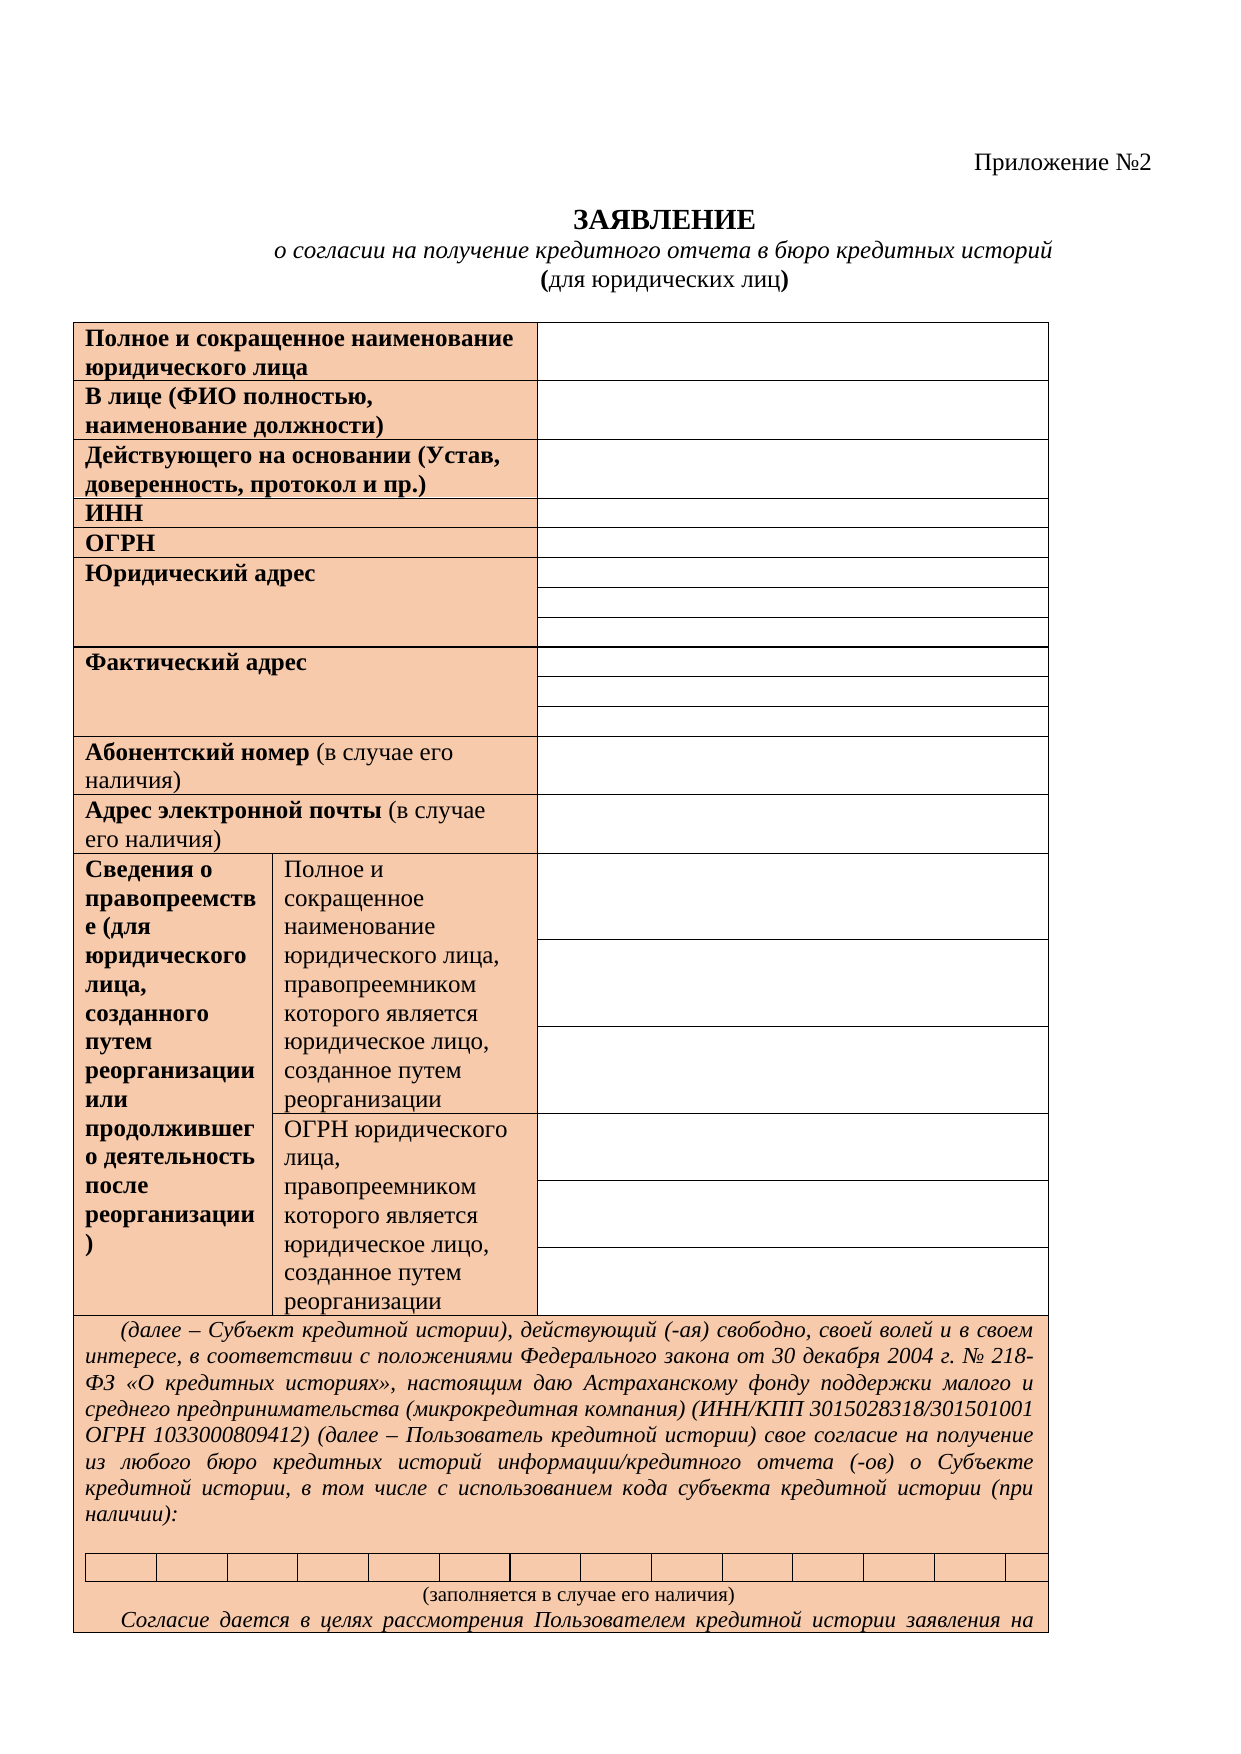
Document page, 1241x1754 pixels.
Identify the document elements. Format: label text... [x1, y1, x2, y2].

table_cell [538, 558, 1048, 587]
table_cell [538, 940, 1048, 1026]
table_cell Юридический адрес [74, 558, 537, 646]
table_cell ОГРН юридического лица, правопреемником которого является юридическое лицо, созданное путем реорганизации [273, 1114, 537, 1315]
table_cell [538, 648, 1048, 676]
table_header [538, 323, 1048, 380]
table_cell [538, 1181, 1048, 1247]
table_cell ИНН [74, 499, 537, 527]
table_cell [538, 677, 1048, 706]
table_cell [538, 1248, 1048, 1315]
table_cell Абонентский номер (в случае его наличия) [74, 737, 537, 794]
table_cell [538, 528, 1048, 557]
table_cell Фактический адрес [74, 648, 537, 736]
table_cell [538, 618, 1048, 646]
table_header Полное и сокращенное наименование юридического лица [74, 323, 537, 380]
table_cell [538, 588, 1048, 617]
table_cell [538, 1114, 1048, 1180]
table_cell [538, 737, 1048, 794]
table_cell ОГРН [74, 528, 537, 557]
text Приложение №2 [177, 147, 1152, 176]
table_cell [538, 440, 1048, 497]
text (для юридических лиц) [177, 264, 1152, 293]
table_cell Действующего на основании (Устав, доверенность, протокол и пр.) [74, 440, 537, 497]
table_cell [538, 854, 1048, 939]
text о согласии на получение кредитного отчета в бюро кредитных историй [177, 236, 1152, 264]
table_cell [538, 707, 1048, 736]
table_cell Адрес электронной почты (в случае его наличия) [74, 795, 537, 853]
text ЗАЯВЛЕНИЕ [177, 202, 1152, 236]
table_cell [74, 1316, 1048, 1632]
table_cell Сведения о правопреемстве (для юридического лица, созданного путем реорганизации или продолжившего деятельность после реорганизации) [74, 854, 272, 1315]
table_cell [538, 795, 1048, 853]
table_cell [538, 499, 1048, 527]
table_cell Полное и сокращенное наименование юридического лица, правопреемником которого является юридическое лицо, созданное путем реорганизации [273, 854, 537, 1113]
table_cell В лице (ФИО полностью, наименование должности) [74, 381, 537, 439]
table_cell [538, 381, 1048, 439]
table_cell [538, 1027, 1048, 1113]
